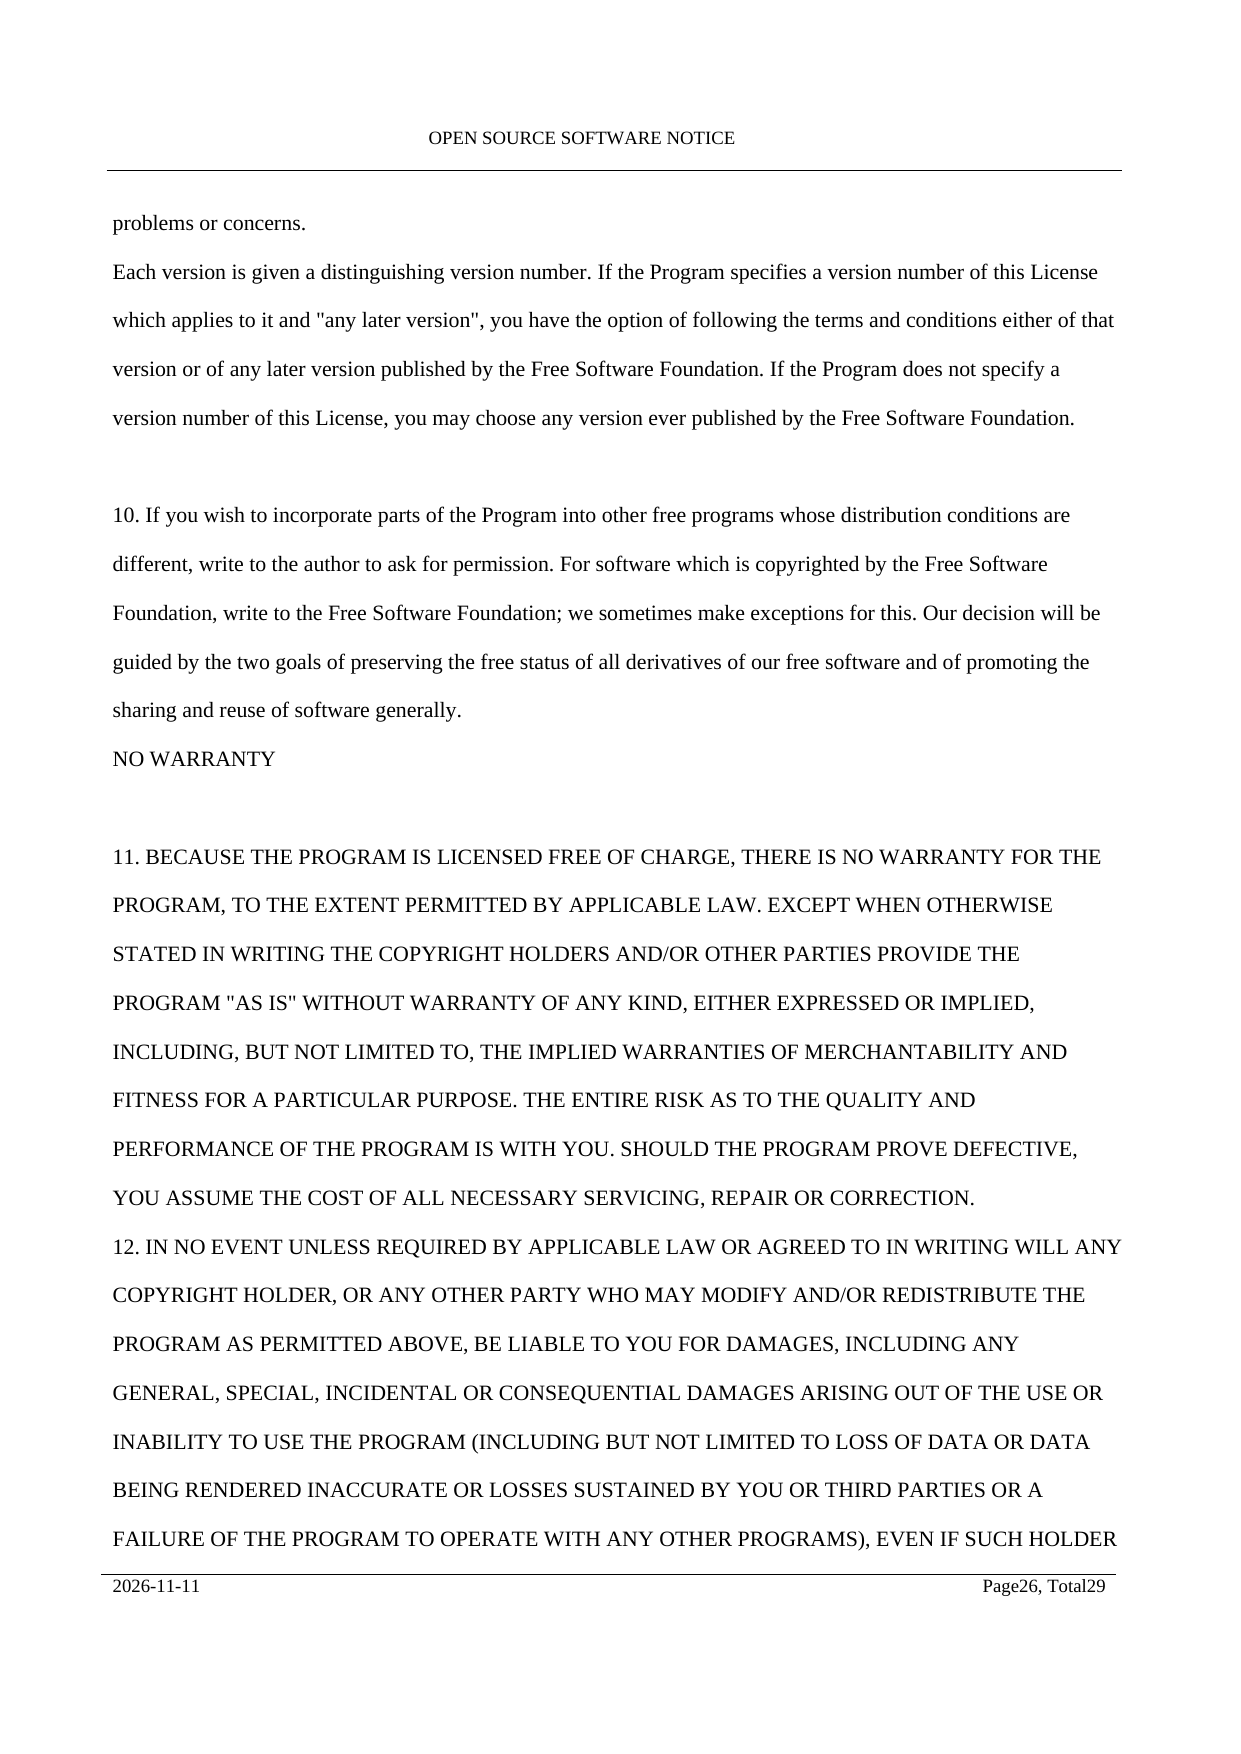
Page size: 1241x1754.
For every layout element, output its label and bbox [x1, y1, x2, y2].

text [112, 206, 1128, 1555]
